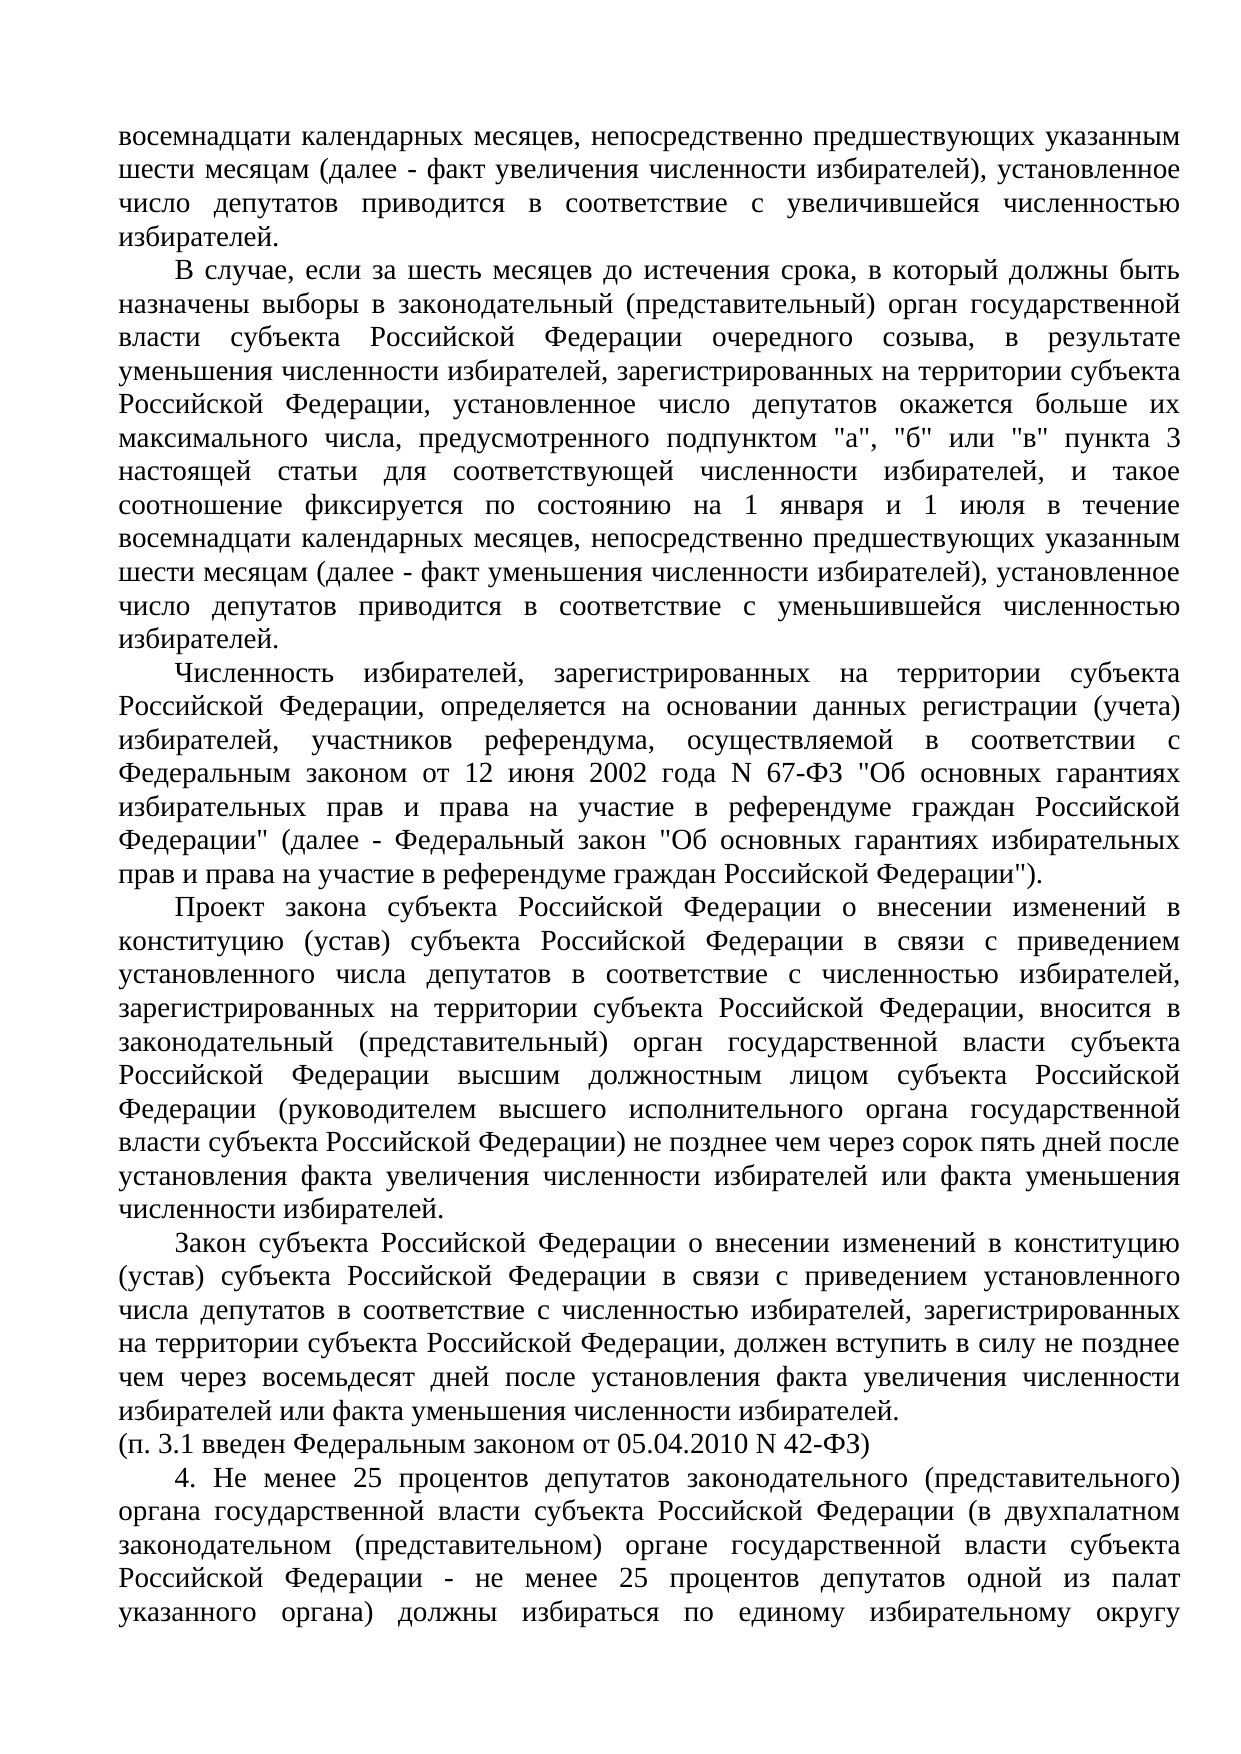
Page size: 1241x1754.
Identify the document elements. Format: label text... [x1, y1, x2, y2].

text Закон субъекта Российской Федерации о внесении изменений в конституцию (устав) субъекта Российской Федерации в связи с приведением установленного числа депутатов в соответствие с численностью избирателей, зарегистрированных на территории субъекта Российской Федерации, должен вступить в силу не позднее чем через восемьдесят дней после установления факта увеличения численности избирателей или факта уменьшения численности избирателей. [118, 1225, 1181, 1426]
text Проект закона субъекта Российской Федерации о внесении изменений в конституцию (устав) субъекта Российской Федерации в связи с приведением установленного числа депутатов в соответствие с численностью избирателей, зарегистрированных на территории субъекта Российской Федерации, вносится в законодательный (представительный) орган государственной власти субъекта Российской Федерации высшим должностным лицом субъекта Российской Федерации (руководителем высшего исполнительного органа государственной власти субъекта Российской Федерации) не позднее чем через сорок пять дней после установления факта увеличения численности избирателей или факта уменьшения численности избирателей. [118, 889, 1181, 1225]
text (п. 3.1 введен Федеральным законом от 05.04.2010 N 42-ФЗ) [118, 1426, 1181, 1460]
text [118, 1460, 1181, 1627]
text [118, 118, 1181, 252]
text Численность избирателей, зарегистрированных на территории субъекта Российской Федерации, определяется на основании данных регистрации (учета) избирателей, участников референдума, осуществляемой в соответствии с Федеральным законом от 12 июня 2002 года N 67-ФЗ "Об основных гарантиях избирательных прав и права на участие в референдуме граждан Российской Федерации" (далее - Федеральный закон "Об основных гарантиях избирательных прав и права на участие в референдуме граждан Российской Федерации"). [118, 655, 1181, 889]
text В случае, если за шесть месяцев до истечения срока, в который должны быть назначены выборы в законодательный (представительный) орган государственной власти субъекта Российской Федерации очередного созыва, в результате уменьшения численности избирателей, зарегистрированных на территории субъекта Российской Федерации, установленное число депутатов окажется больше их максимального числа, предусмотренного подпунктом "а", "б" или "в" пункта 3 настоящей статьи для соответствующей численности избирателей, и такое соотношение фиксируется по состоянию на 1 января и 1 июля в течение восемнадцати календарных месяцев, непосредственно предшествующих указанным шести месяцам (далее - факт уменьшения численности избирателей), установленное число депутатов приводится в соответствие с уменьшившейся численностью избирателей. [118, 252, 1181, 655]
